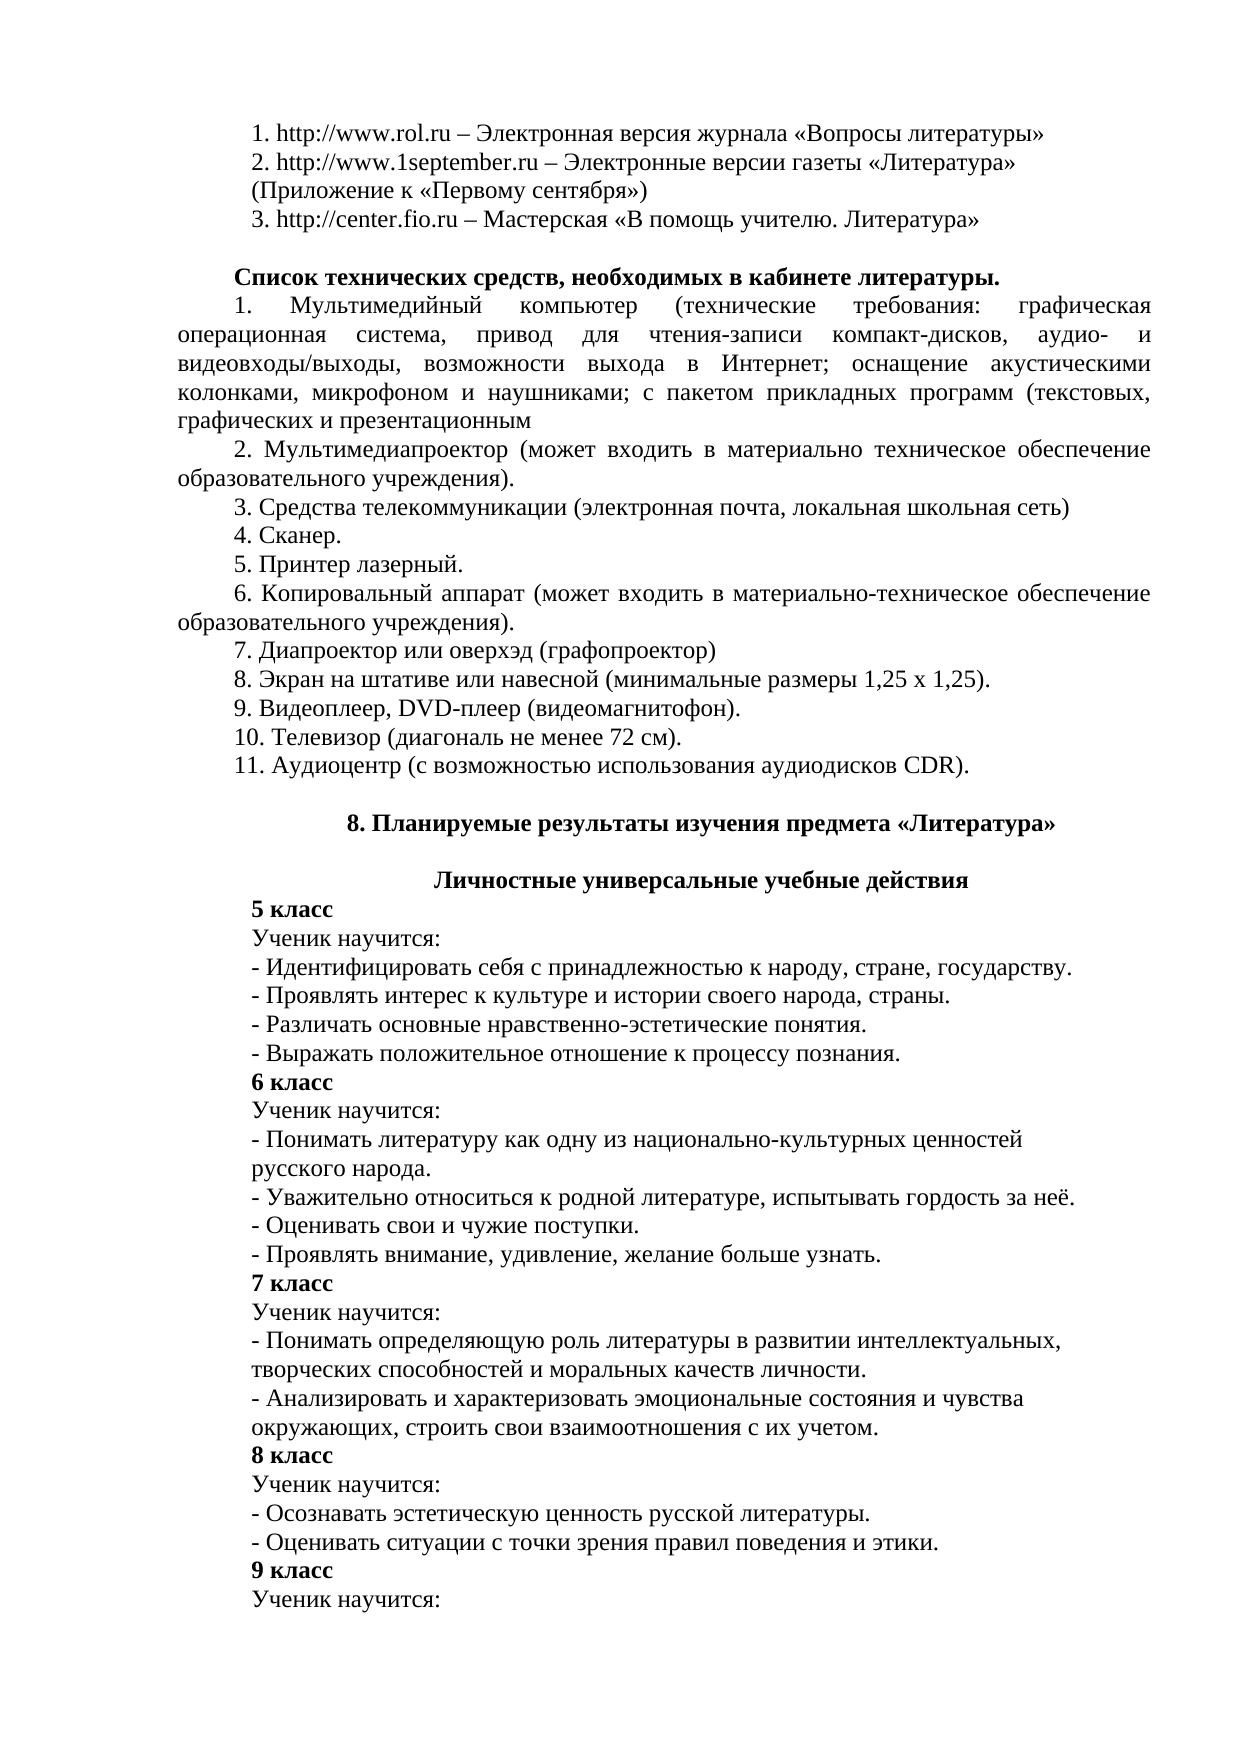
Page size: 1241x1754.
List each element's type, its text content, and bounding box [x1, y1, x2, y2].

text 2. Мультимедиапроектор (может входить в материально техническое обеспечение образовательного учреждения). [177, 434, 1152, 492]
text 3. Средства телекоммуникации (электронная почта, локальная школьная сеть) [177, 492, 1152, 521]
text 6. Копировальный аппарат (может входить в материально-техническое обеспечение образовательного учреждения). [177, 578, 1152, 636]
text - Идентифицировать себя с принадлежностью к народу, стране, государству. [177, 952, 1152, 981]
text Ученик научится: [177, 1096, 1152, 1124]
text 2. http://www.1september.ru – Электронные версии газеты «Литература» [177, 147, 1152, 176]
text (Приложение к «Первому сентября») [177, 176, 1152, 204]
text 7. Диапроектор или оверхэд (графопроектор) [177, 636, 1152, 664]
text 1. Мультимедийный компьютер (технические требования: графическая операционная система, привод для чтения-записи компакт-дисков, аудио- и видеовходы/выходы, возможности выхода в Интернет; оснащение акустическими колонками, микрофоном и наушниками; с пакетом прикладных программ (текстовых, графических и презентационным [177, 291, 1152, 434]
text 9 класс [177, 1556, 1152, 1584]
text Ученик научится: [177, 1297, 1152, 1326]
text 4. Сканер. [177, 521, 1152, 549]
text 10. Телевизор (диагональ не менее 72 см). [177, 722, 1152, 751]
text - Различать основные нравственно-эстетические понятия. [177, 1009, 1152, 1038]
text 1. http://www.rol.ru – Электронная версия журнала «Вопросы литературы» [177, 118, 1152, 147]
text 8 класс [177, 1441, 1152, 1469]
text 6 класс [177, 1067, 1152, 1096]
text - Выражать положительное отношение к процессу познания. [177, 1038, 1152, 1067]
text 8. Планируемые результаты изучения предмета «Литература» [177, 808, 1152, 837]
text - Анализировать и характеризовать эмоциональные состояния и чувства [177, 1383, 1152, 1412]
text Личностные универсальные учебные действия [177, 866, 1152, 894]
text Список технических средств, необходимых в кабинете литературы. [177, 262, 1152, 291]
text - Оценивать свои и чужие поступки. [177, 1211, 1152, 1239]
text - Уважительно относиться к родной литературе, испытывать гордость за неё. [177, 1182, 1152, 1211]
text Ученик научится: [177, 923, 1152, 952]
text 3. http://center.fio.ru – Мастерская «В помощь учителю. Литература» [177, 204, 1152, 233]
text - Проявлять интерес к культуре и истории своего народа, страны. [177, 981, 1152, 1009]
text русского народа. [177, 1153, 1152, 1182]
text Ученик научится: [177, 1469, 1152, 1498]
text 7 класс [177, 1268, 1152, 1297]
text 9. Видеоплеер, DVD-плеер (видеомагнитофон). [177, 693, 1152, 722]
text - Понимать литературу как одну из национально-культурных ценностей [177, 1124, 1152, 1153]
text - Проявлять внимание, удивление, желание больше узнать. [177, 1239, 1152, 1268]
text 8. Экран на штативе или навесной (минимальные размеры 1,25 х 1,25). [177, 664, 1152, 693]
text творческих способностей и моральных качеств личности. [177, 1354, 1152, 1383]
text - Оценивать ситуации с точки зрения правил поведения и этики. [177, 1527, 1152, 1556]
text - Осознавать эстетическую ценность русской литературы. [177, 1498, 1152, 1527]
text 5 класс [177, 894, 1152, 923]
text Ученик научится: [177, 1584, 1152, 1613]
text 5. Принтер лазерный. [177, 549, 1152, 578]
text 11. Аудиоцентр (с возможностью использования аудиодисков CDR). [177, 751, 1152, 779]
text окружающих, строить свои взаимоотношения с их учетом. [177, 1412, 1152, 1441]
text - Понимать определяющую роль литературы в развитии интеллектуальных, [177, 1326, 1152, 1354]
